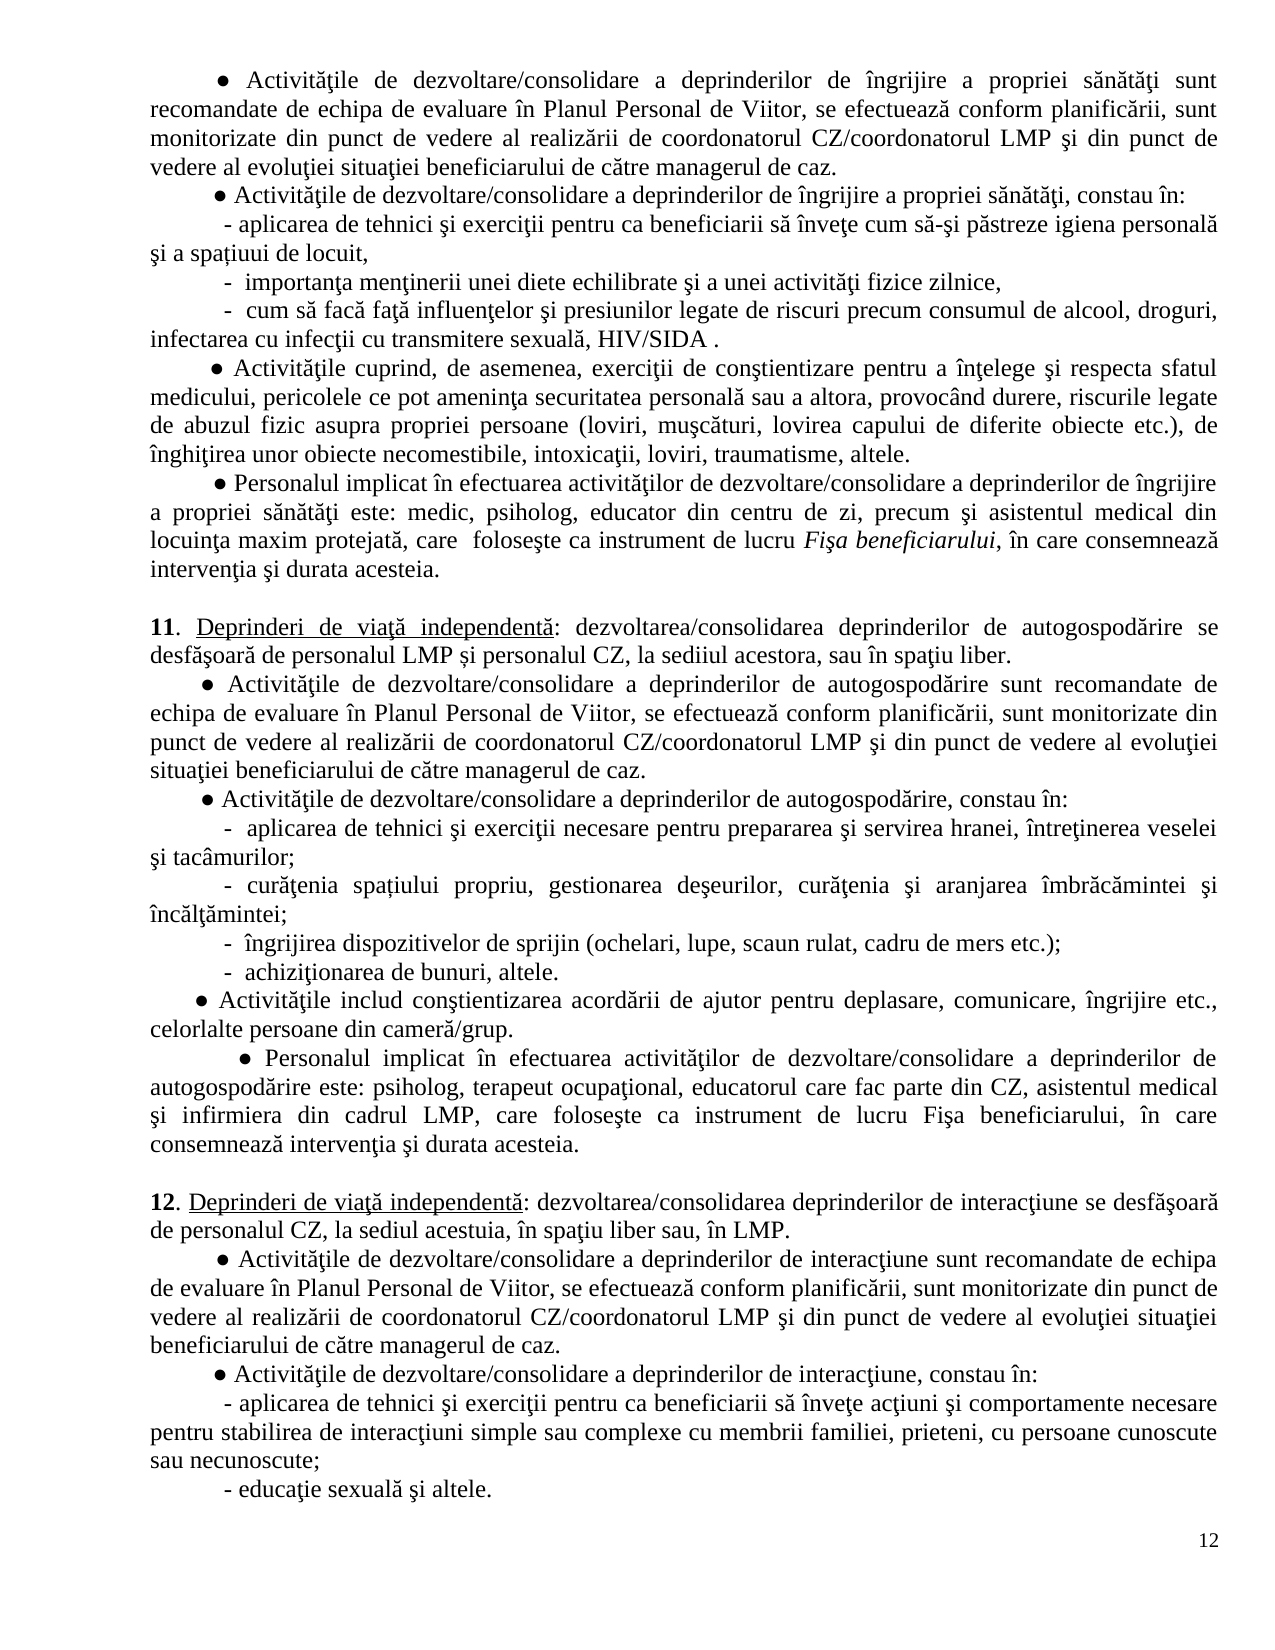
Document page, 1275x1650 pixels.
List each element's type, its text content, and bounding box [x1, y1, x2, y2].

text - curăţenia spațiului propriu, gestionarea deşeurilor, curăţenia şi aranjarea îmbrăcămintei şi încălţămintei; [150, 871, 1219, 928]
text ● Personalul implicat în efectuarea activităţilor de dezvoltare/consolidare a deprinderilor de autogospodărire este: psiholog, terapeut ocupaţional, educatorul care fac parte din CZ, asistentul medical şi infirmiera din cadrul LMP, care foloseşte ca instrument de lucru Fişa beneficiarului, în care consemnează intervenţia şi durata acesteia. [150, 1043, 1219, 1158]
text ● Activităţile de dezvoltare/consolidare a deprinderilor de autogospodărire, constau în: [150, 784, 1219, 813]
text - aplicarea de tehnici şi exerciţii necesare pentru prepararea şi servirea hranei, întreţinerea veselei şi tacâmurilor; [150, 813, 1219, 871]
text ● Activităţile cuprind, de asemenea, exerciţii de conştientizare pentru a înţelege şi respecta sfatul medicului, pericolele ce pot ameninţa securitatea personală sau a altora, provocând durere, riscurile legate de abuzul fizic asupra propriei persoane (loviri, muşcături, lovirea capului de diferite obiecte etc.), de înghiţirea unor obiecte necomestibile, intoxicaţii, loviri, traumatisme, altele. [150, 353, 1219, 468]
text - aplicarea de tehnici şi exerciţii pentru ca beneficiarii să înveţe cum să-şi păstreze igiena personală şi a spațiuui de locuit, [150, 209, 1219, 267]
text - educaţie sexuală şi altele. [150, 1474, 1219, 1503]
text ● Activităţile de dezvoltare/consolidare a deprinderilor de îngrijire a propriei sănătăţi, constau în: [150, 181, 1219, 209]
text ● Activităţile de dezvoltare/consolidare a deprinderilor de îngrijire a propriei sănătăţi sunt recomandate de echipa de evaluare în Planul Personal de Viitor, se efectuează conform planificării, sunt monitorizate din punct de vedere al realizării de coordonatorul CZ/coordonatorul LMP şi din punct de vedere al evoluţiei situaţiei beneficiarului de către managerul de caz. [150, 66, 1219, 181]
text ● Activităţile de dezvoltare/consolidare a deprinderilor de interacţiune, constau în: [150, 1359, 1219, 1388]
text 11. Deprinderi de viaţă independentă: dezvoltarea/consolidarea deprinderilor de autogospodărire se desfăşoară de personalul LMP și personalul CZ, la sediiul acestora, sau în spaţiu liber. [150, 612, 1219, 669]
text ● Activităţile de dezvoltare/consolidare a deprinderilor de interacţiune sunt recomandate de echipa de evaluare în Planul Personal de Viitor, se efectuează conform planificării, sunt monitorizate din punct de vedere al realizării de coordonatorul CZ/coordonatorul LMP şi din punct de vedere al evoluţiei situaţiei beneficiarului de către managerul de caz. [150, 1244, 1219, 1359]
text - achiziţionarea de bunuri, altele. [150, 957, 1219, 986]
text - importanţa menţinerii unei diete echilibrate şi a unei activităţi fizice zilnice, [150, 267, 1219, 296]
text - cum să facă faţă influenţelor şi presiunilor legate de riscuri precum consumul de alcool, droguri, infectarea cu infecţii cu transmitere sexuală, HIV/SIDA . [150, 296, 1219, 353]
text - îngrijirea dispozitivelor de sprijin (ochelari, lupe, scaun rulat, cadru de mers etc.); [150, 928, 1219, 957]
text ● Activităţile includ conştientizarea acordării de ajutor pentru deplasare, comunicare, îngrijire etc., celorlalte persoane din cameră/grup. [150, 986, 1219, 1043]
text ● Personalul implicat în efectuarea activităţilor de dezvoltare/consolidare a deprinderilor de îngrijire a propriei sănătăţi este: medic, psiholog, educator din centru de zi, precum şi asistentul medical din locuinţa maxim protejată, care foloseşte ca instrument de lucru Fişa beneficiarului, în care consemnează intervenţia şi durata acesteia. [150, 468, 1219, 583]
text ● Activităţile de dezvoltare/consolidare a deprinderilor de autogospodărire sunt recomandate de echipa de evaluare în Planul Personal de Viitor, se efectuează conform planificării, sunt monitorizate din punct de vedere al realizării de coordonatorul CZ/coordonatorul LMP şi din punct de vedere al evoluţiei situaţiei beneficiarului de către managerul de caz. [150, 669, 1219, 784]
text - aplicarea de tehnici şi exerciţii pentru ca beneficiarii să înveţe acţiuni şi comportamente necesare pentru stabilirea de interacţiuni simple sau complexe cu membrii familiei, prieteni, cu persoane cunoscute sau necunoscute; [150, 1388, 1219, 1474]
text 12. Deprinderi de viaţă independentă: dezvoltarea/consolidarea deprinderilor de interacţiune se desfăşoară de personalul CZ, la sediul acestuia, în spaţiu liber sau, în LMP. [150, 1187, 1219, 1244]
